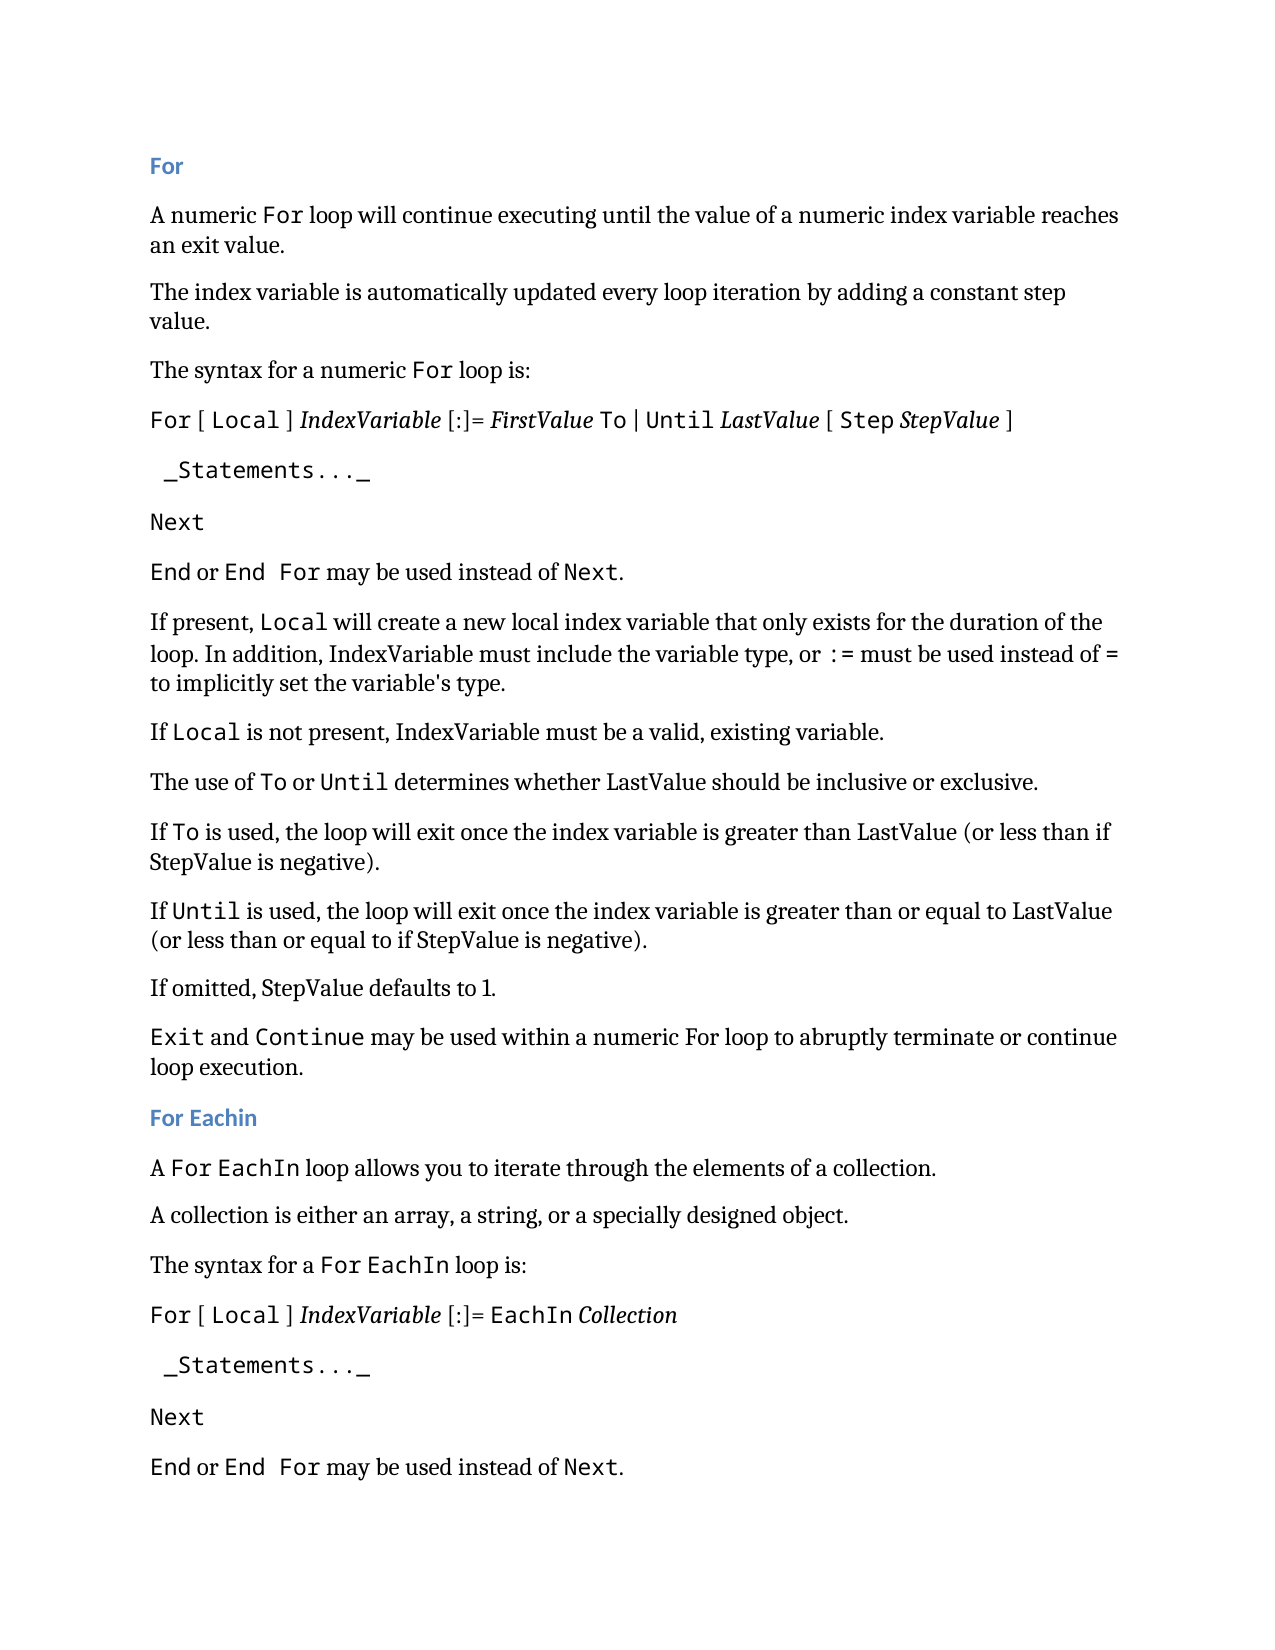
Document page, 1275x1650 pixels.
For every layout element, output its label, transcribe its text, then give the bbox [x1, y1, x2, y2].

text The syntax for a For EachIn loop is: [150, 1249, 1125, 1280]
text If Until is used, the loop will exit once the index variable is greater than or equal to LastValue (or less than or equal to if StepValue is negative). [150, 895, 1125, 955]
text For [ Local ] IndexVariable [:]= EachIn Collection [150, 1299, 1125, 1330]
text If Local is not present, IndexVariable must be a valid, existing variable. [150, 716, 1125, 748]
text The index variable is automatically updated every loop iteration by adding a constant step value. [150, 278, 1125, 336]
text A For EachIn loop allows you to iterate through the elements of a collection. [150, 1151, 1125, 1183]
text The syntax for a numeric For loop is: [150, 354, 1125, 386]
text For [ Local ] IndexVariable [:]= FirstValue To | Until LastValue [ Step StepValue ] [150, 404, 1125, 436]
text Exit and Continue may be used within a numeric For loop to abruptly terminate or continue loop execution. [150, 1021, 1125, 1081]
text _Statements..._ [150, 454, 1125, 486]
text If omitted, StepValue defaults to 1. [150, 974, 1125, 1003]
text End or End For may be used instead of Next. [150, 556, 1125, 588]
text If present, Local will create a new local index variable that only exists for the duration of the loop. In addition, IndexVariable must include the variable type, or := must be used instead of = to implicitly set the variable's type. [150, 606, 1125, 698]
text If To is used, the loop will exit once the index variable is greater than LastValue (or less than if StepValue is negative). [150, 816, 1125, 876]
text The use of To or Until determines whether LastValue should be inclusive or exclusive. [150, 766, 1125, 798]
subtitle For Eachin [150, 1102, 1125, 1133]
text Next [150, 506, 1125, 538]
text A collection is either an array, a string, or a specially designed object. [150, 1201, 1125, 1230]
subtitle For [150, 150, 1125, 181]
text End or End For may be used instead of Next. [150, 1451, 1125, 1482]
text A numeric For loop will continue executing until the value of a numeric index variable reaches an exit value. [150, 199, 1125, 259]
text _Statements..._ [150, 1349, 1125, 1380]
text Next [150, 1401, 1125, 1432]
